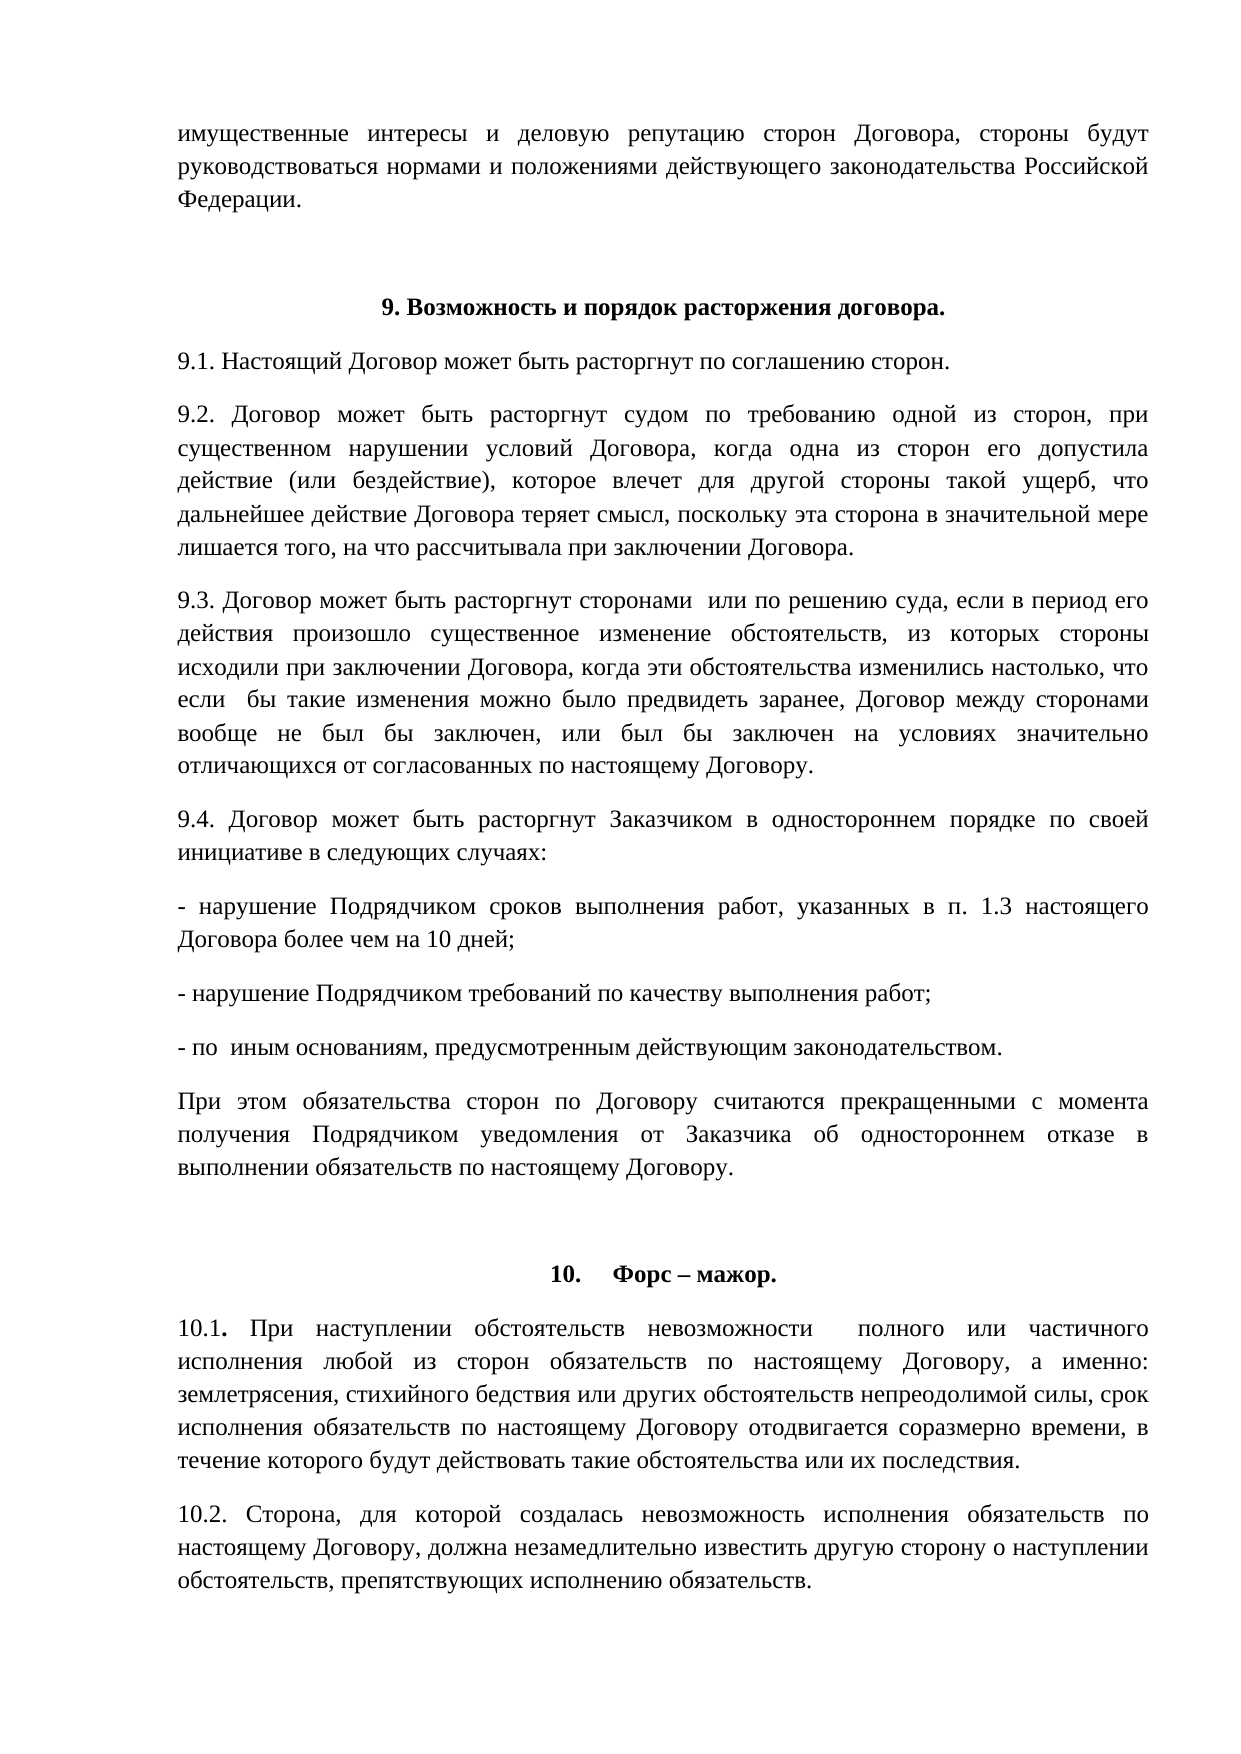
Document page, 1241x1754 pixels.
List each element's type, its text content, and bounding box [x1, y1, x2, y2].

text 10. Форс – мажор. [177, 1259, 1149, 1288]
text - нарушение Подрядчиком сроков выполнения работ, указанных в п. 1.3 настоящего Договора более чем на 10 дней; [177, 891, 1149, 953]
text 9.4. Договор может быть расторгнут Заказчиком в одностороннем порядке по своей инициативе в следующих случаях: [177, 804, 1149, 866]
text 9.2. Договор может быть расторгнут судом по требованию одной из сторон, при существенном нарушении условий Договора, когда одна из сторон его допустила действие (или бездействие), которое влечет для другой стороны такой ущерб, что дальнейшее действие Договора теряет смысл, поскольку эта сторона в значительной мере лишается того, на что рассчитывала при заключении Договора. [177, 399, 1149, 560]
text 10.1. При наступлении обстоятельств невозможности полного или частичного исполнения любой из сторон обязательств по настоящему Договору, а именно: землетрясения, стихийного бедствия или других обстоятельств непреодолимой силы, срок исполнения обязательств по настоящему Договору отодвигается соразмерно времени, в течение которого будут действовать такие обстоятельства или их последствия. [177, 1313, 1149, 1473]
text При этом обязательства сторон по Договору считаются прекращенными с момента получения Подрядчиком уведомления от Заказчика об одностороннем отказе в выполнении обязательств по настоящему Договору. [177, 1086, 1149, 1181]
text - по иным основаниям, предусмотренным действующим законодательством. [177, 1032, 1149, 1061]
text 9. Возможность и порядок расторжения договора. [177, 292, 1149, 321]
text 9.3. Договор может быть расторгнут сторонами или по решению суда, если в период его действия произошло существенное изменение обстоятельств, из которых стороны исходили при заключении Договора, когда эти обстоятельства изменились настолько, что если бы такие изменения можно было предвидеть заранее, Договор между сторонами вообще не был бы заключен, или был бы заключен на условиях значительно отличающихся от согласованных по настоящему Договору. [177, 586, 1149, 779]
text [177, 118, 1149, 213]
text - нарушение Подрядчиком требований по качеству выполнения работ; [177, 978, 1149, 1007]
text 10.2. Сторона, для которой создалась невозможность исполнения обязательств по настоящему Договору, должна незамедлительно известить другую сторону о наступлении обстоятельств, препятствующих исполнению обязательств. [177, 1499, 1149, 1593]
text 9.1. Настоящий Договор может быть расторгнут по соглашению сторон. [177, 346, 1149, 374]
